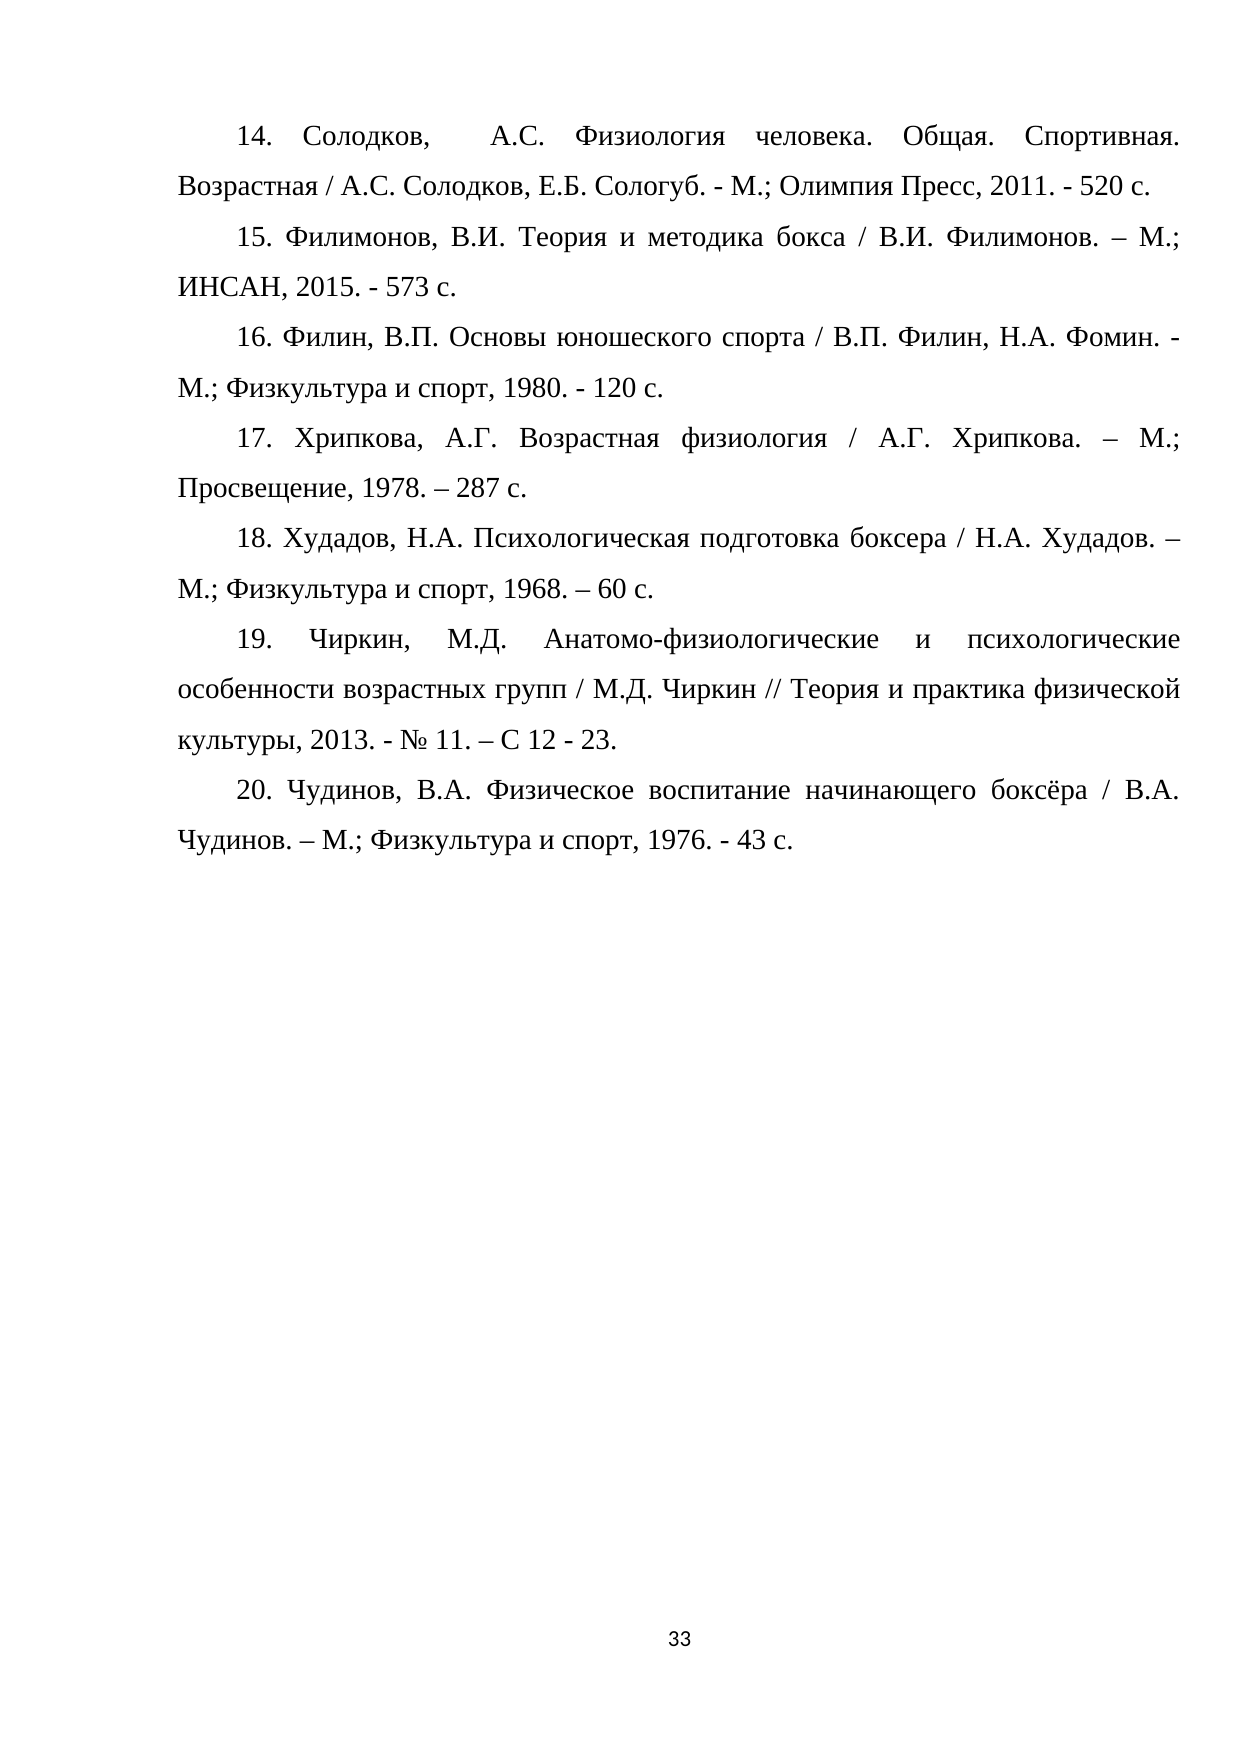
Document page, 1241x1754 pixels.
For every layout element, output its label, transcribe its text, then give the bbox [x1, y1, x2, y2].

text 17. Хрипкова, А.Г. Возрастная физиология / А.Г. Хрипкова. – М.; Просвещение, 1978. – 287 с. [177, 420, 1181, 504]
text 15. Филимонов, В.И. Теория и методика бокса / В.И. Филимонов. – М.; ИНСАН, 2015. - 573 с. [177, 219, 1181, 303]
text 18. Худадов, Н.А. Психологическая подготовка боксера / Н.А. Худадов. – М.; Физкультура и спорт, 1968. – 60 с. [177, 521, 1181, 604]
text 14. Солодков, А.С. Физиология человека. Общая. Спортивная. Возрастная / А.С. Солодков, Е.Б. Сологуб. - М.; Олимпия Пресс, 2011. - 520 с. [177, 118, 1181, 202]
text 19. Чиркин, М.Д. Анатомо-физиологические и психологические особенности возрастных групп / М.Д. Чиркин // Теория и практика физической культуры, 2013. - № 11. – С 12 - 23. [177, 621, 1181, 755]
text 16. Филин, В.П. Основы юношеского спорта / В.П. Филин, Н.А. Фомин. - М.; Физкультура и спорт, 1980. - 120 с. [177, 319, 1181, 403]
text 20. Чудинов, В.А. Физическое воспитание начинающего боксёра / В.А. Чудинов. – М.; Физкультура и спорт, 1976. - 43 с. [177, 772, 1181, 856]
